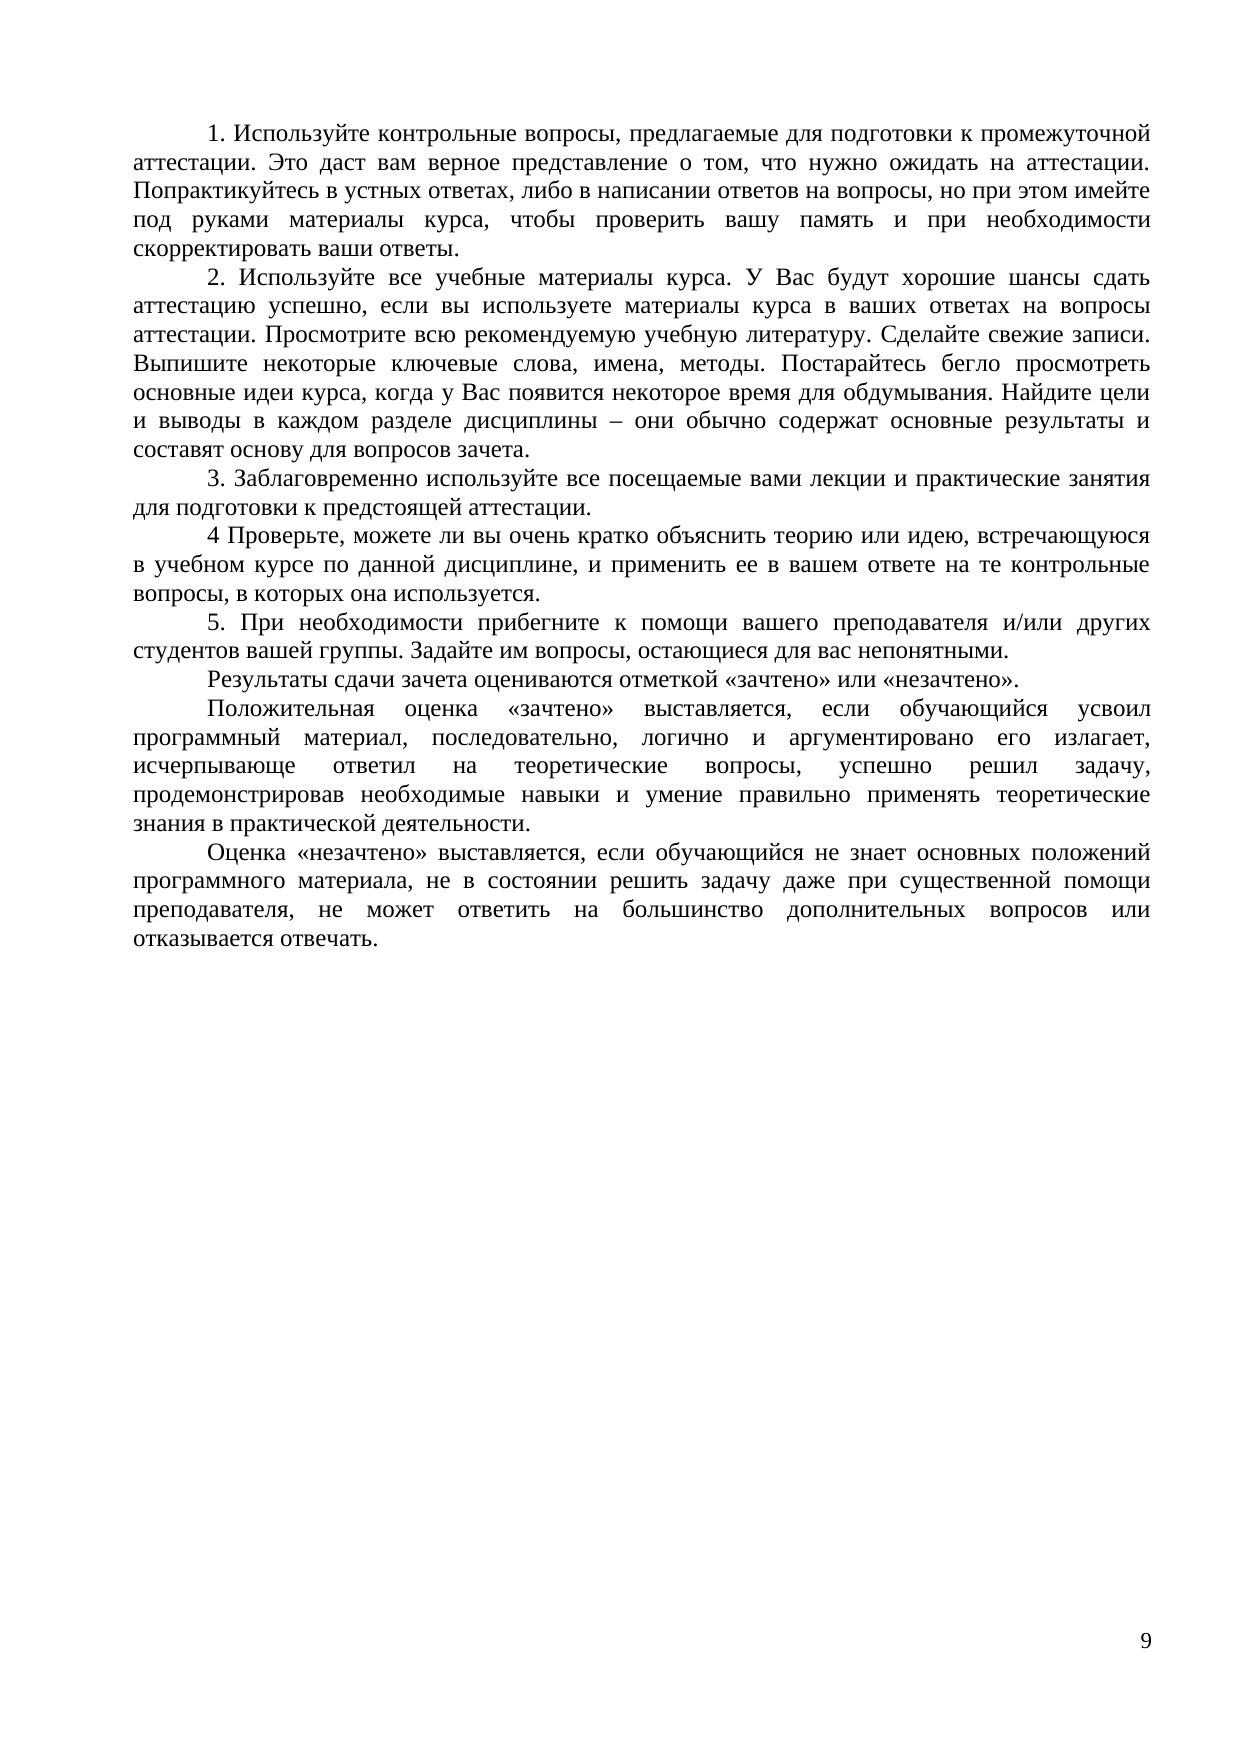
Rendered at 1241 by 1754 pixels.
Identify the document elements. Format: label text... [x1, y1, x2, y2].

text Результаты сдачи зачета оцениваются отметкой «зачтено» или «незачтено». [133, 664, 1152, 693]
text Оценка «незачтено» выставляется, если обучающийся не знает основных положений программного материала, не в состоянии решить задачу даже при существенной помощи преподавателя, не может ответить на большинство дополнительных вопросов или отказывается отвечать. [133, 837, 1152, 952]
text 1. Используйте контрольные вопросы, предлагаемые для подготовки к промежуточной аттестации. Это даст вам верное представление о том, что нужно ожидать на аттестации. Попрактикуйтесь в устных ответах, либо в написании ответов на вопросы, но при этом имейте под руками материалы курса, чтобы проверить вашу память и при необходимости скорректировать ваши ответы. [133, 118, 1152, 262]
text 3. Заблаговременно используйте все посещаемые вами лекции и практические занятия для подготовки к предстоящей аттестации. [133, 463, 1152, 521]
text 2. Используйте все учебные материалы курса. У Вас будут хорошие шансы сдать аттестацию успешно, если вы используете материалы курса в ваших ответах на вопросы аттестации. Просмотрите всю рекомендуемую учебную литературу. Сделайте свежие записи. Выпишите некоторые ключевые слова, имена, методы. Постарайтесь бегло просмотреть основные идеи курса, когда у Вас появится некоторое время для обдумывания. Найдите цели и выводы в каждом разделе дисциплины – они обычно содержат основные результаты и составят основу для вопросов зачета. [133, 262, 1152, 463]
text 5. При необходимости прибегните к помощи вашего преподавателя и/или других студентов вашей группы. Задайте им вопросы, остающиеся для вас непонятными. [133, 607, 1152, 664]
text 4 Проверьте, можете ли вы очень кратко объяснить теорию или идею, встречающуюся в учебном курсе по данной дисциплине, и применить ее в вашем ответе на те контрольные вопросы, в которых она используется. [133, 521, 1152, 607]
text Положительная оценка «зачтено» выставляется, если обучающийся усвоил программный материал, последовательно, логично и аргументировано его излагает, исчерпывающе ответил на теоретические вопросы, успешно решил задачу, продемонстрировав необходимые навыки и умение правильно применять теоретические знания в практической деятельности. [133, 693, 1152, 837]
